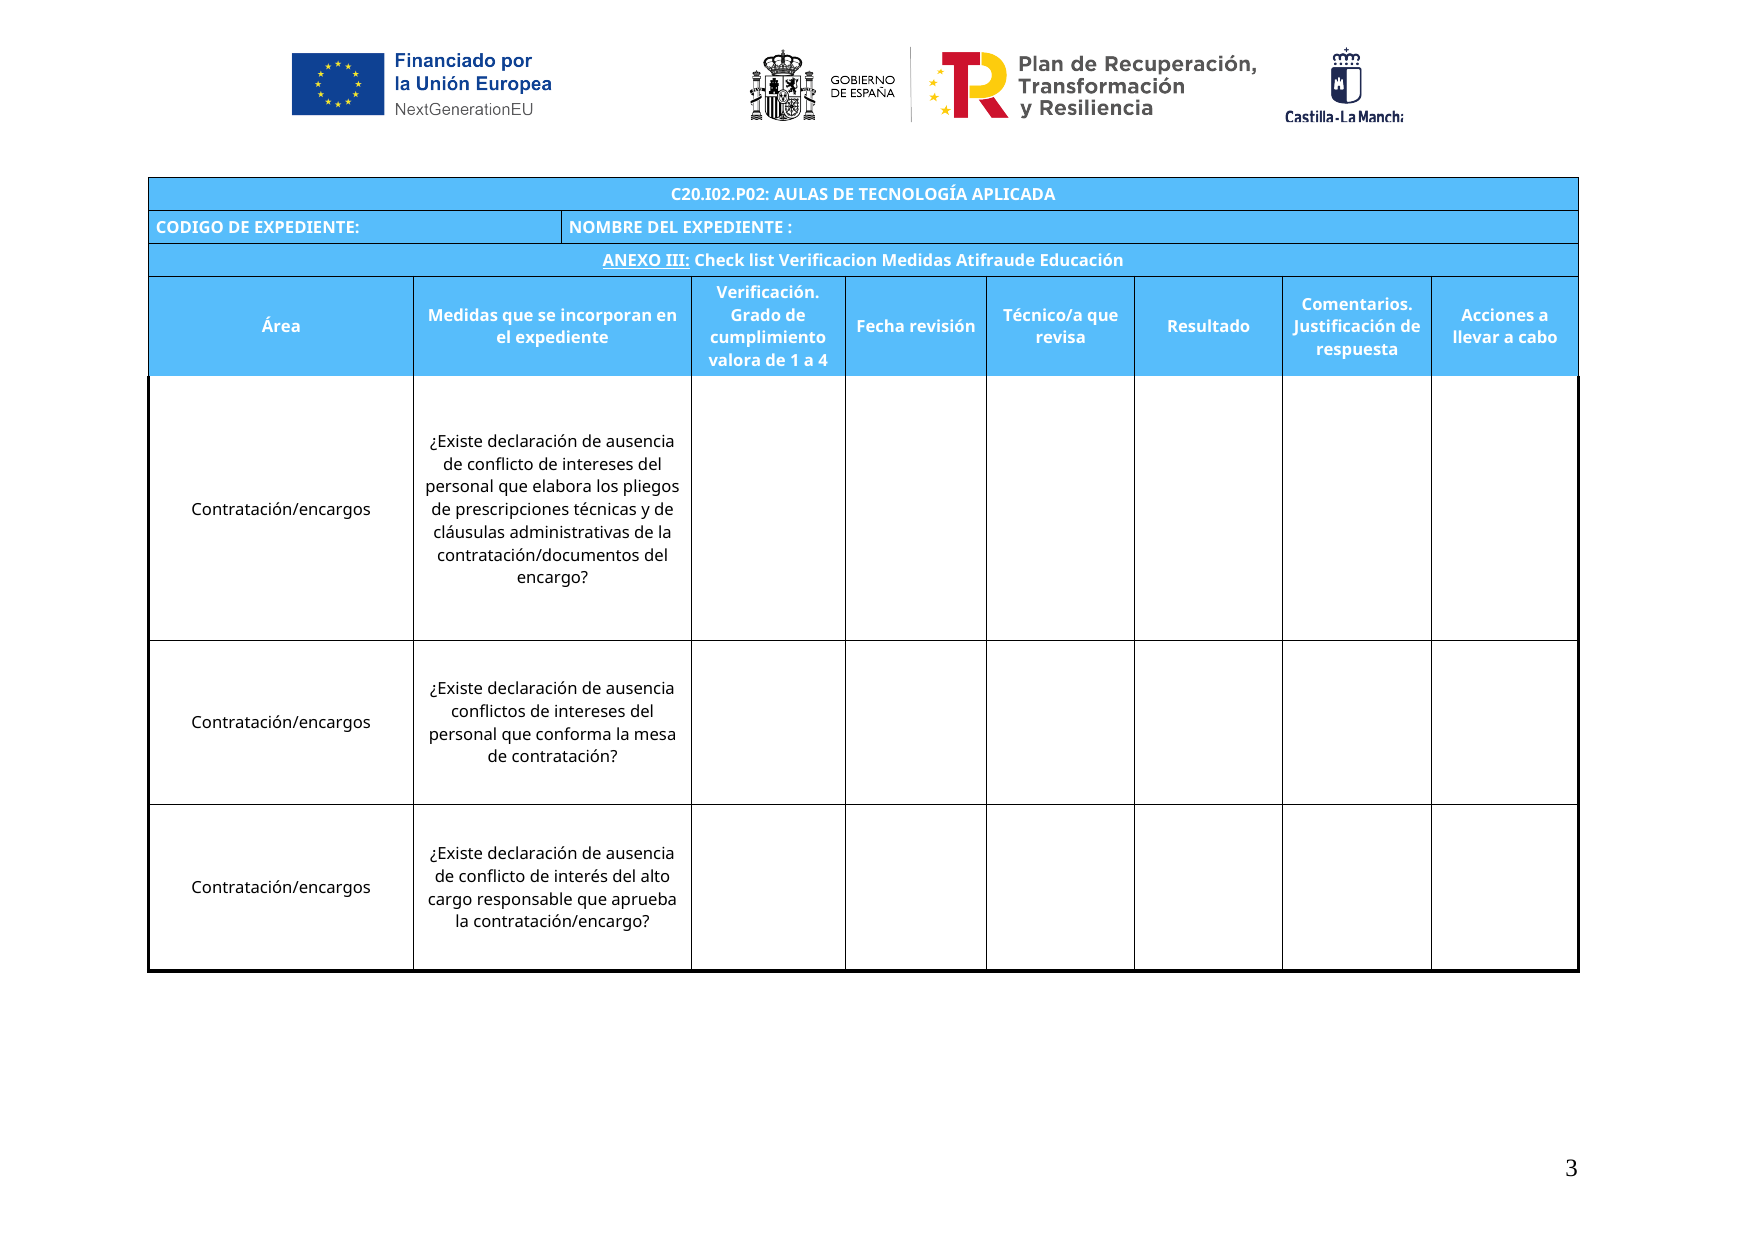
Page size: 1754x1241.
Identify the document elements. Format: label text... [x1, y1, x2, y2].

table_cell [1432, 805, 1577, 969]
table_cell Técnico/a que revisa [987, 277, 1134, 376]
table_cell [987, 805, 1134, 969]
table_cell [987, 376, 1134, 640]
table_header C20.I02.P02: AULAS DE TECNOLOGÍA APLICADA [149, 178, 1578, 210]
table_cell [1283, 805, 1431, 969]
table_cell NOMBRE DEL EXPEDIENTE : [562, 211, 1578, 243]
table_cell [1135, 376, 1282, 640]
table_cell [692, 805, 845, 969]
table_cell [692, 376, 845, 640]
table_cell Verificación. Grado de cumplimiento valora de 1 a 4 [692, 277, 845, 376]
table_cell [1283, 641, 1431, 804]
table_cell ANEXO III: Check list Verificacion Medidas Atifraude Educación [149, 244, 1578, 276]
table_cell [987, 641, 1134, 804]
table_cell Contratación/encargos [150, 805, 413, 969]
table_cell Resultado [1135, 277, 1282, 376]
table_cell Acciones a llevar a cabo [1432, 277, 1578, 376]
table_cell [1432, 376, 1577, 640]
picture [290, 46, 1403, 122]
table_cell Comentarios. Justificación de respuesta [1283, 277, 1431, 376]
table_cell CODIGO DE EXPEDIENTE: [149, 211, 561, 243]
table_cell [1135, 805, 1282, 969]
table_cell Contratación/encargos [150, 641, 413, 804]
table_cell [846, 376, 986, 640]
table_cell ¿Existe declaración de ausencia de conflicto de interés del alto cargo responsable que aprueba la contratación/encargo? [414, 805, 691, 969]
table_cell [1432, 641, 1577, 804]
table_cell Medidas que se incorporan en el expediente [414, 277, 691, 376]
table_cell ¿Existe declaración de ausencia conflictos de intereses del personal que conforma la mesa de contratación? [414, 641, 691, 804]
table_cell [846, 641, 986, 804]
table_cell [692, 641, 845, 804]
table_cell [846, 805, 986, 969]
table_cell Fecha revisión [846, 277, 986, 376]
table_cell [1283, 376, 1431, 640]
table_cell Contratación/encargos [150, 376, 413, 640]
table_cell [1135, 641, 1282, 804]
table_cell Área [149, 277, 413, 376]
table_cell ¿Existe declaración de ausencia de conflicto de intereses del personal que elabora los pliegos de prescripciones técnicas y de cláusulas administrativas de la contratación/documentos del encargo? [414, 376, 691, 640]
